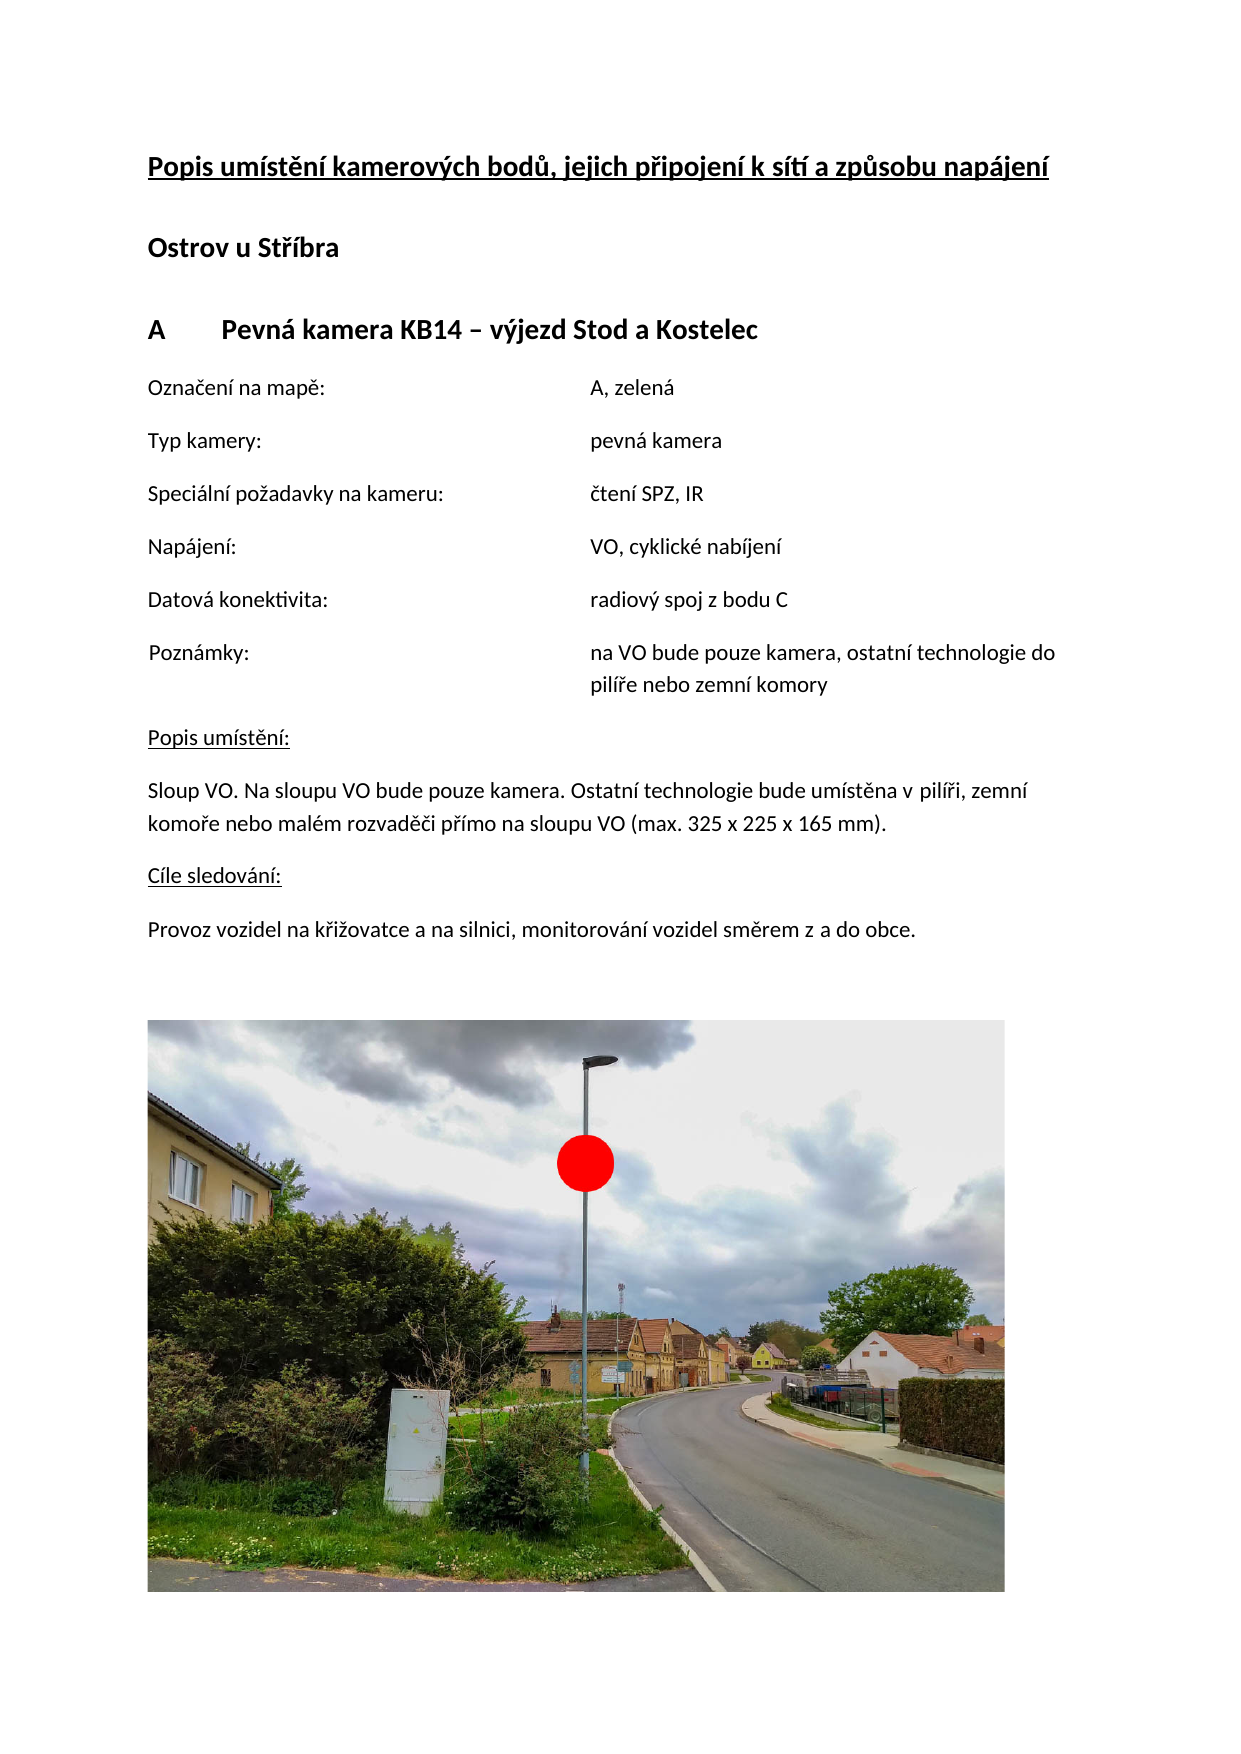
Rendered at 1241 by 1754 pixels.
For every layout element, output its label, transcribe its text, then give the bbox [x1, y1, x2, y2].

text Speciální požadavky na kameru: čtení SPZ, IR [148, 479, 1093, 507]
text Cíle sledování: [148, 862, 1093, 890]
text Popis umístění: [148, 723, 1093, 751]
text Datová konektivita: radiový spoj z bodu C [148, 585, 1093, 613]
list A Pevná kamera KB14 – výjezd Stod a Kostelec [148, 311, 1093, 347]
text Sloup VO. Na sloupu VO bude pouze kamera. Ostatní technologie bude umístěna v pilíři, zemní komoře nebo malém rozvaděči přímo na sloupu VO (max. 325 x 225 x 165 mm). [148, 776, 1093, 837]
text Napájení: VO, cyklické nabíjení [148, 532, 1093, 560]
list Popis umístění kamerových bodů, jejich připojení k sítí a způsobu napájení [148, 148, 1093, 183]
text Označení na mapě: A, zelená [148, 373, 1093, 401]
text Provoz vozidel na křižovatce a na silnici, monitorování vozidel směrem z a do obce. [148, 915, 1093, 943]
text Poznámky: na VO bude pouze kamera, ostatní technologie do pilíře nebo zemní komory [148, 638, 1093, 698]
picture [147, 1020, 1005, 1592]
text Typ kamery: pevná kamera [148, 426, 1093, 454]
list Ostrov u Stříbra [148, 229, 1093, 265]
